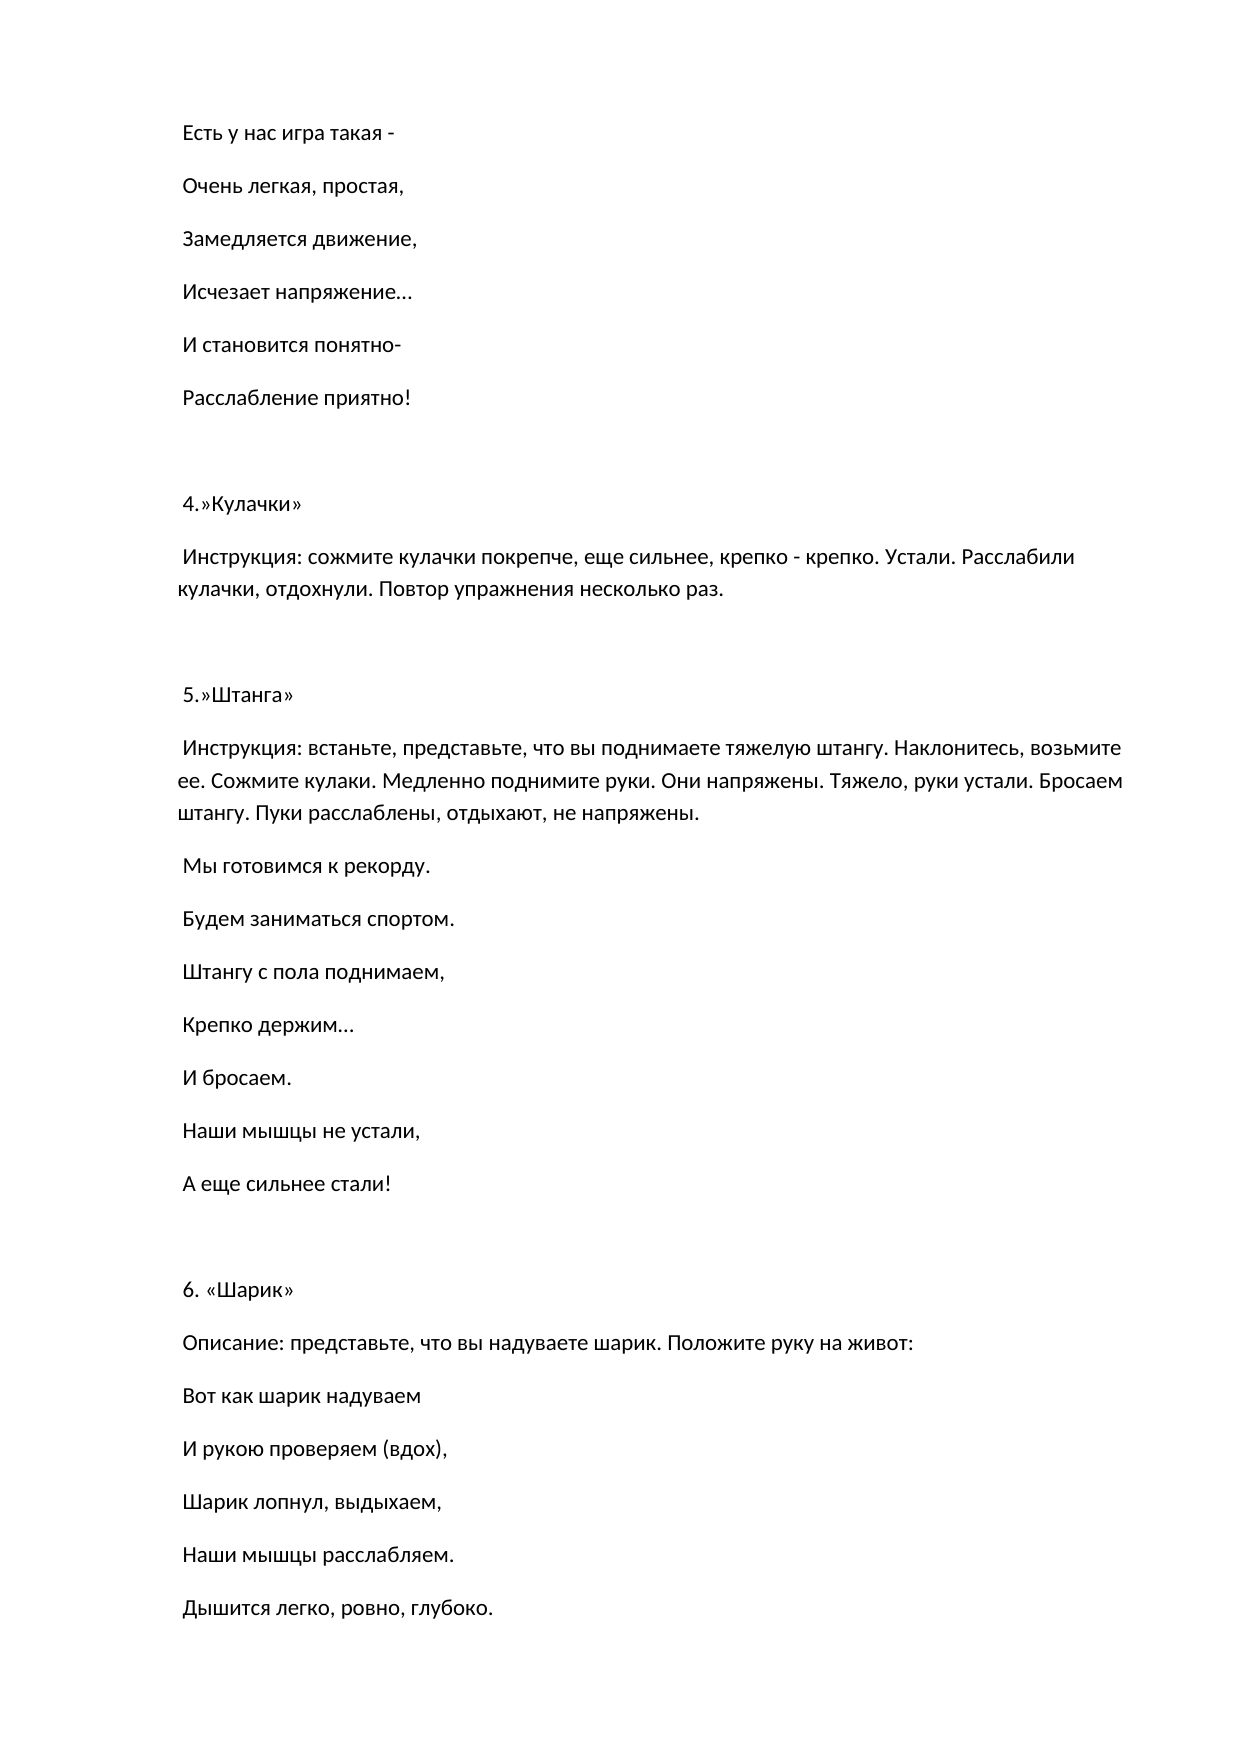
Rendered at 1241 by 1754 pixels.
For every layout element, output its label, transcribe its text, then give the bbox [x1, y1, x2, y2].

text Инструкция: сожмите кулачки покрепче, еще сильнее, крепко - крепко. Устали. Расслабили кулачки, отдохнули. Повтор упражнения несколько раз. [177, 542, 1152, 602]
text 4.»Кулачки» [177, 489, 1152, 517]
text 6. «Шарик» [177, 1275, 1152, 1303]
text Есть у нас игра такая - [177, 118, 1152, 146]
text Мы готовимся к рекорду. [177, 851, 1152, 879]
text Инструкция: встаньте, представьте, что вы поднимаете тяжелую штангу. Наклонитесь, возьмите ее. Сожмите кулаки. Медленно поднимите руки. Они напряжены. Тяжело, руки устали. Бросаем штангу. Пуки расслаблены, отдыхают, не напряжены. [177, 733, 1152, 826]
text Исчезает напряжение… [177, 277, 1152, 305]
text Расслабление приятно! [177, 383, 1152, 411]
text И становится понятно- [177, 330, 1152, 358]
text Наши мышцы расслабляем. [177, 1540, 1152, 1568]
text Штангу с пола поднимаем, [177, 957, 1152, 985]
text И бросаем. [177, 1063, 1152, 1091]
text Крепко держим… [177, 1010, 1152, 1038]
text Дышится легко, ровно, глубоко. [177, 1593, 1152, 1621]
text Будем заниматься спортом. [177, 904, 1152, 932]
text 5.»Штанга» [177, 681, 1152, 708]
text Замедляется движение, [177, 224, 1152, 252]
text Наши мышцы не устали, [177, 1116, 1152, 1144]
text Описание: представьте, что вы надуваете шарик. Положите руку на живот: [177, 1328, 1152, 1356]
text Вот как шарик надуваем [177, 1381, 1152, 1409]
text А еще сильнее стали! [177, 1169, 1152, 1197]
text Шарик лопнул, выдыхаем, [177, 1487, 1152, 1515]
text Очень легкая, простая, [177, 171, 1152, 199]
text И рукою проверяем (вдох), [177, 1434, 1152, 1462]
